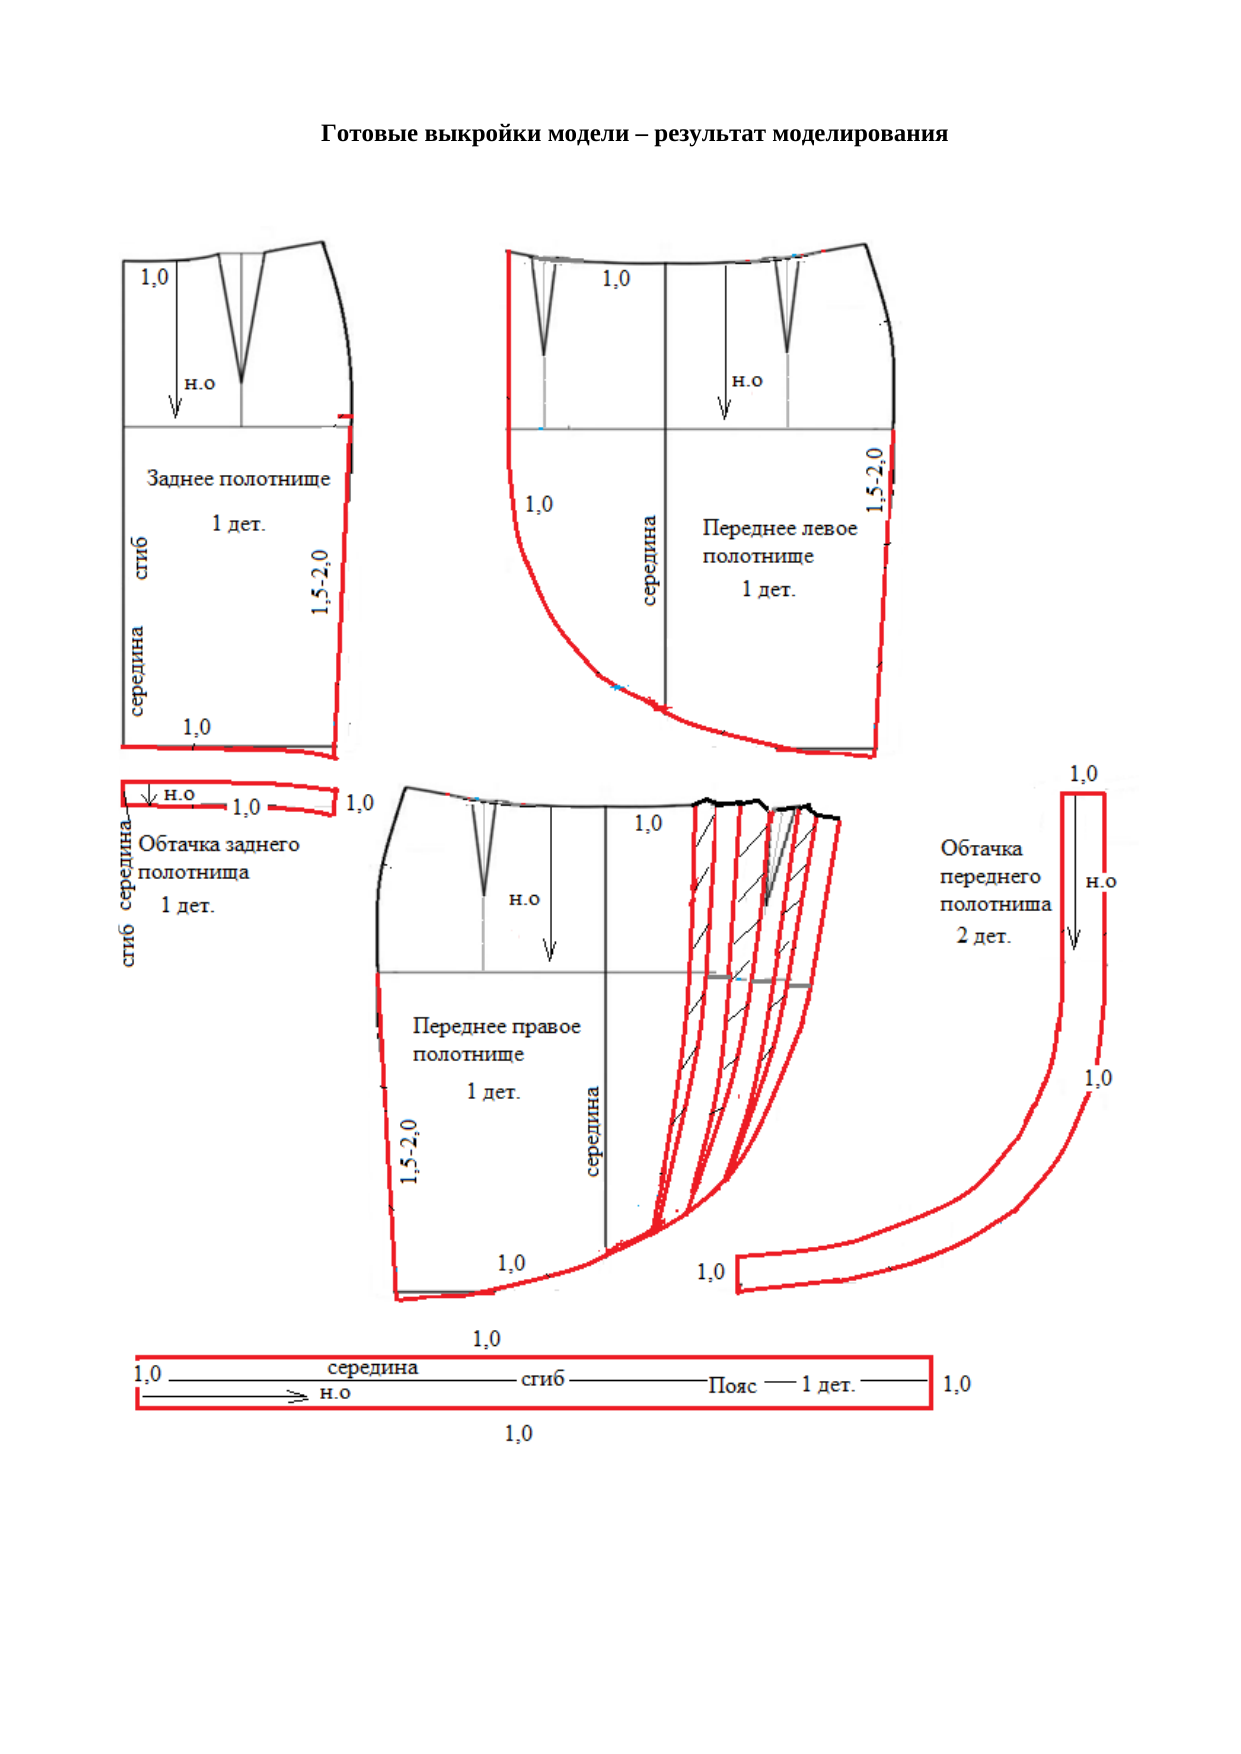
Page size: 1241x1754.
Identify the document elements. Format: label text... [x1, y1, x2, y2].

picture [118, 225, 1152, 1447]
text Готовые выкройки модели – результат моделирования [118, 118, 1152, 147]
